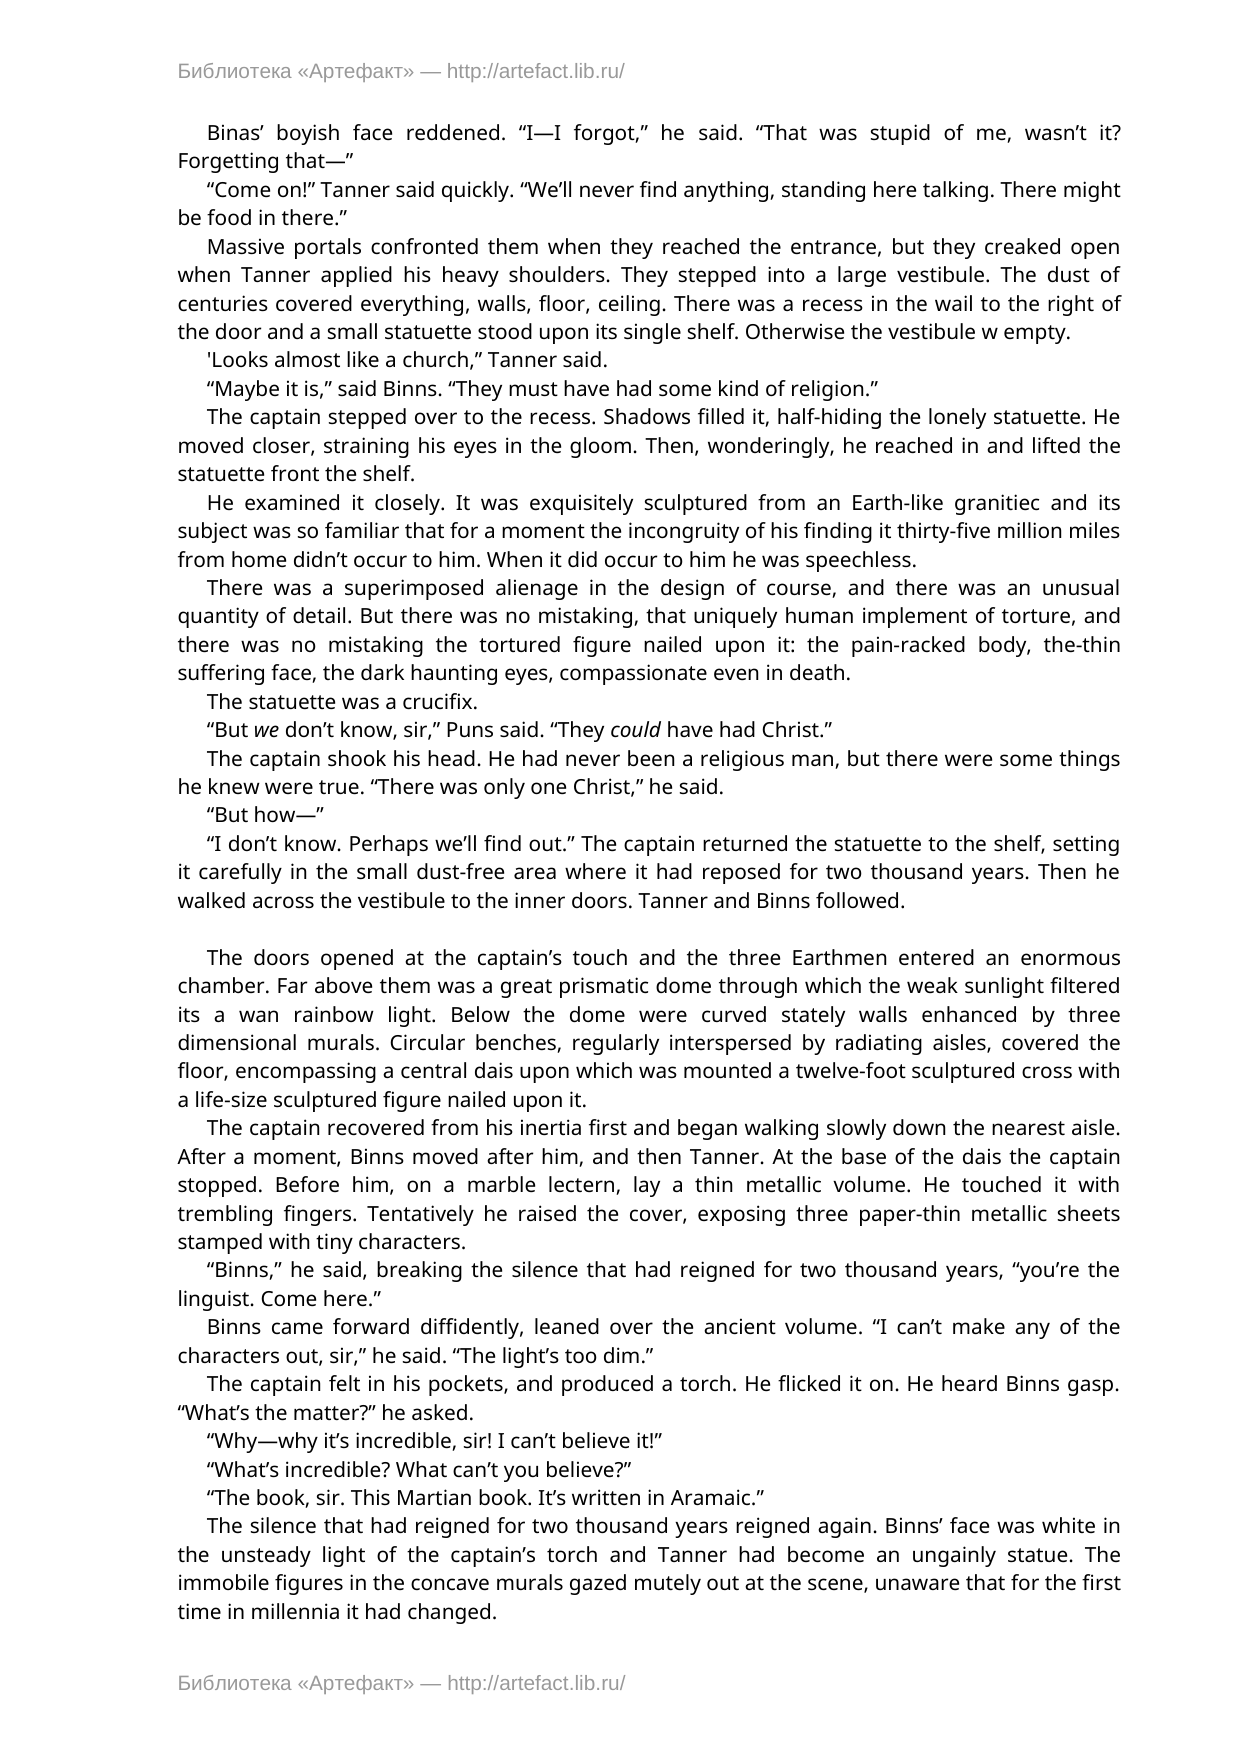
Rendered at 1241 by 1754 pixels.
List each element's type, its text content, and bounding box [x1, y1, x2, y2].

text “Binns,” he said, breaking the silence that had reigned for two thousand years, “you’re the linguist. Come here.” [177, 1256, 1122, 1312]
text “Maybe it is,” said Binns. “They must have had some kind of religion.” [177, 374, 1122, 402]
text “What’s incredible? What can’t you believe?” [177, 1455, 1122, 1483]
text “But how—” [177, 801, 1122, 829]
text Massive portals confronted them when they reached the entrance, but they creaked open when Tanner applied his heavy shoulders. They stepped into a large vestibule. The dust of centuries covered everything, walls, floor, ceiling. There was a recess in the wail to the right of the door and a small statuette stood upon its single shelf. Otherwise the vestibule w empty. [177, 232, 1122, 346]
text “Why—why it’s incredible, sir! I can’t believe it!” [177, 1426, 1122, 1455]
text There was a superimposed alienage in the design of course, and there was an unusual quantity of detail. But there was no mistaking, that uniquely human implement of torture, and there was no mistaking the tortured figure nailed upon it: the pain-racked body, the-thin suffering face, the dark haunting eyes, compassionate even in death. [177, 573, 1122, 687]
text The silence that had reigned for two thousand years reigned again. Binns’ face was white in the unsteady light of the captain’s torch and Tanner had become an ungainly statue. The immobile figures in the concave murals gazed mutely out at the scene, unaware that for the first time in millennia it had changed. [177, 1512, 1122, 1625]
text “I don’t know. Perhaps we’ll find out.” The captain returned the statuette to the shelf, setting it carefully in the small dust-free area where it had reposed for two thousand years. Then he walked across the vestibule to the inner doors. Tanner and Binns followed. [177, 829, 1122, 914]
text Binns came forward diffidently, leaned over the ancient volume. “I can’t make any of the characters out, sir,” he said. “The light’s too dim.” [177, 1312, 1122, 1369]
text The captain shook his head. He had never been a religious man, but there were some things he knew were true. “There was only one Christ,” he said. [177, 744, 1122, 801]
text The doors opened at the captain’s touch and the three Earthmen entered an enormous chamber. Far above them was a great prismatic dome through which the weak sunlight filtered its a wan rainbow light. Below the dome were curved stately walls enhanced by three dimensional murals. Circular benches, regularly interspersed by radiating aisles, covered the floor, encompassing a central dais upon which was mounted a twelve-foot sculptured cross with a life-size sculptured figure nailed upon it. [177, 943, 1122, 1113]
text The captain recovered from his inertia first and began walking slowly down the nearest aisle. After a moment, Binns moved after him, and then Tanner. At the base of the dais the captain stopped. Before him, on a marble lectern, lay a thin metallic volume. He touched it with trembling fingers. Tentatively he raised the cover, exposing three paper-thin metallic sheets stamped with tiny characters. [177, 1113, 1122, 1256]
text The captain stepped over to the recess. Shadows filled it, half-hiding the lonely statuette. He moved closer, straining his eyes in the gloom. Then, wonderingly, he reached in and lifted the statuette front the shelf. [177, 402, 1122, 488]
text “Come on!” Tanner said quickly. “We’ll never find anything, standing here talking. There might be food in there.” [177, 175, 1122, 232]
text The statuette was a crucifix. [177, 687, 1122, 715]
text 'Looks almost like a church,” Tanner said. [177, 346, 1122, 374]
text The captain felt in his pockets, and produced a torch. He flicked it on. He heard Binns gasp. “What’s the matter?” he asked. [177, 1369, 1122, 1426]
text “The book, sir. This Martian book. It’s written in Aramaic.” [177, 1483, 1122, 1512]
text Binas’ boyish face reddened. “I—I forgot,” he said. “That was stupid of me, wasn’t it? Forgetting that—” [177, 118, 1122, 175]
text He examined it closely. It was exquisitely sculptured from an Earth-like granitiec and its subject was so familiar that for a moment the incongruity of his finding it thirty-five million miles from home didn’t occur to him. When it did occur to him he was speechless. [177, 488, 1122, 573]
text “But we don’t know, sir,” Puns said. “They could have had Christ.” [177, 715, 1122, 744]
